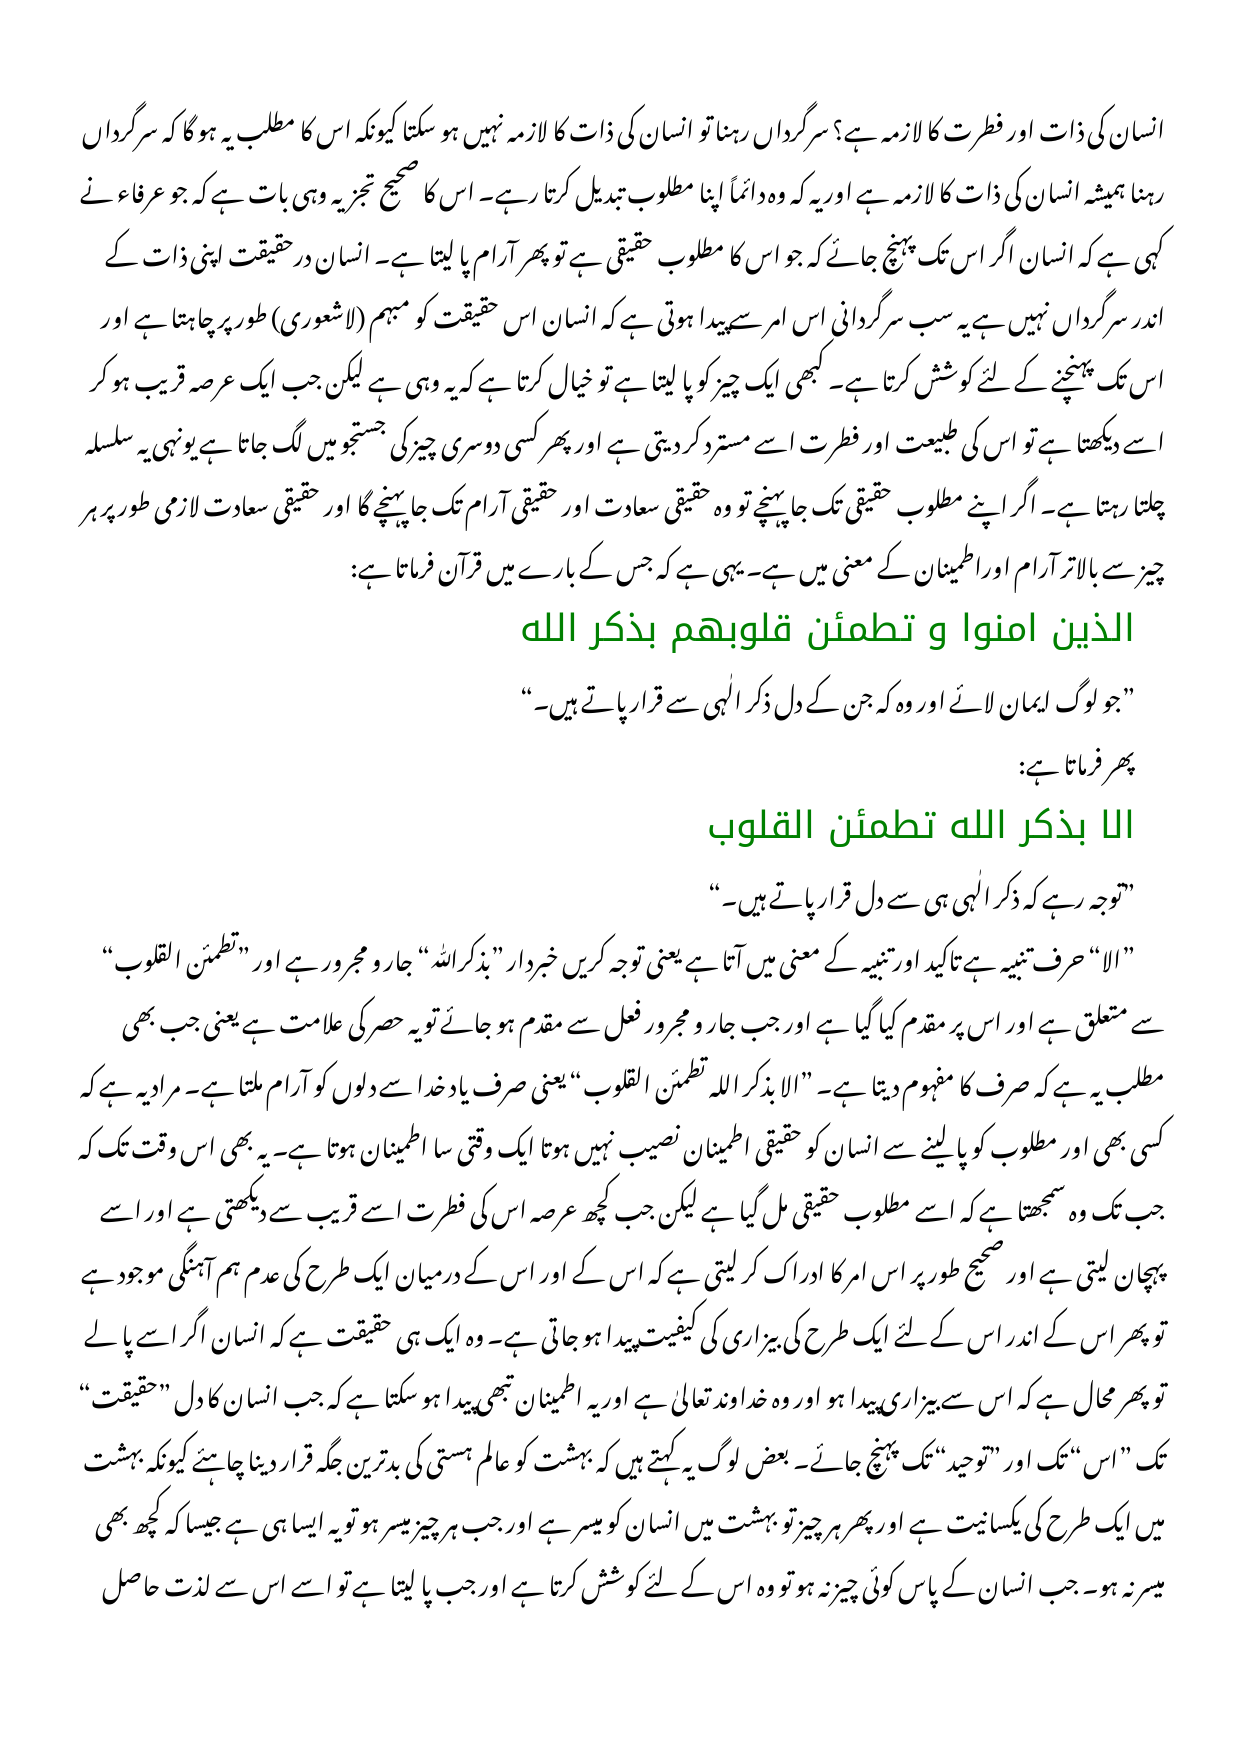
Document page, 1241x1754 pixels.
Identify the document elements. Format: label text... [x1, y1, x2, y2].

text پھر فرماتا ہے: [75, 727, 1165, 790]
text ”جو لوگ ایمان لائے اور وہ کہ جن کے دل ذکر الٰہی سے قرار پاتے ہیں۔“ [75, 665, 1165, 727]
text ”توجہ رہے کہ ذکر الٰہی ہی سے دل قرار پاتے ہیں۔“ [75, 861, 1165, 923]
text الذین امنوا و تطمئن قلوبهم بذکر الله [75, 594, 1165, 665]
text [75, 94, 1165, 594]
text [75, 923, 1165, 1611]
text الا بذکر الله تطمئن القلوب [75, 790, 1165, 861]
